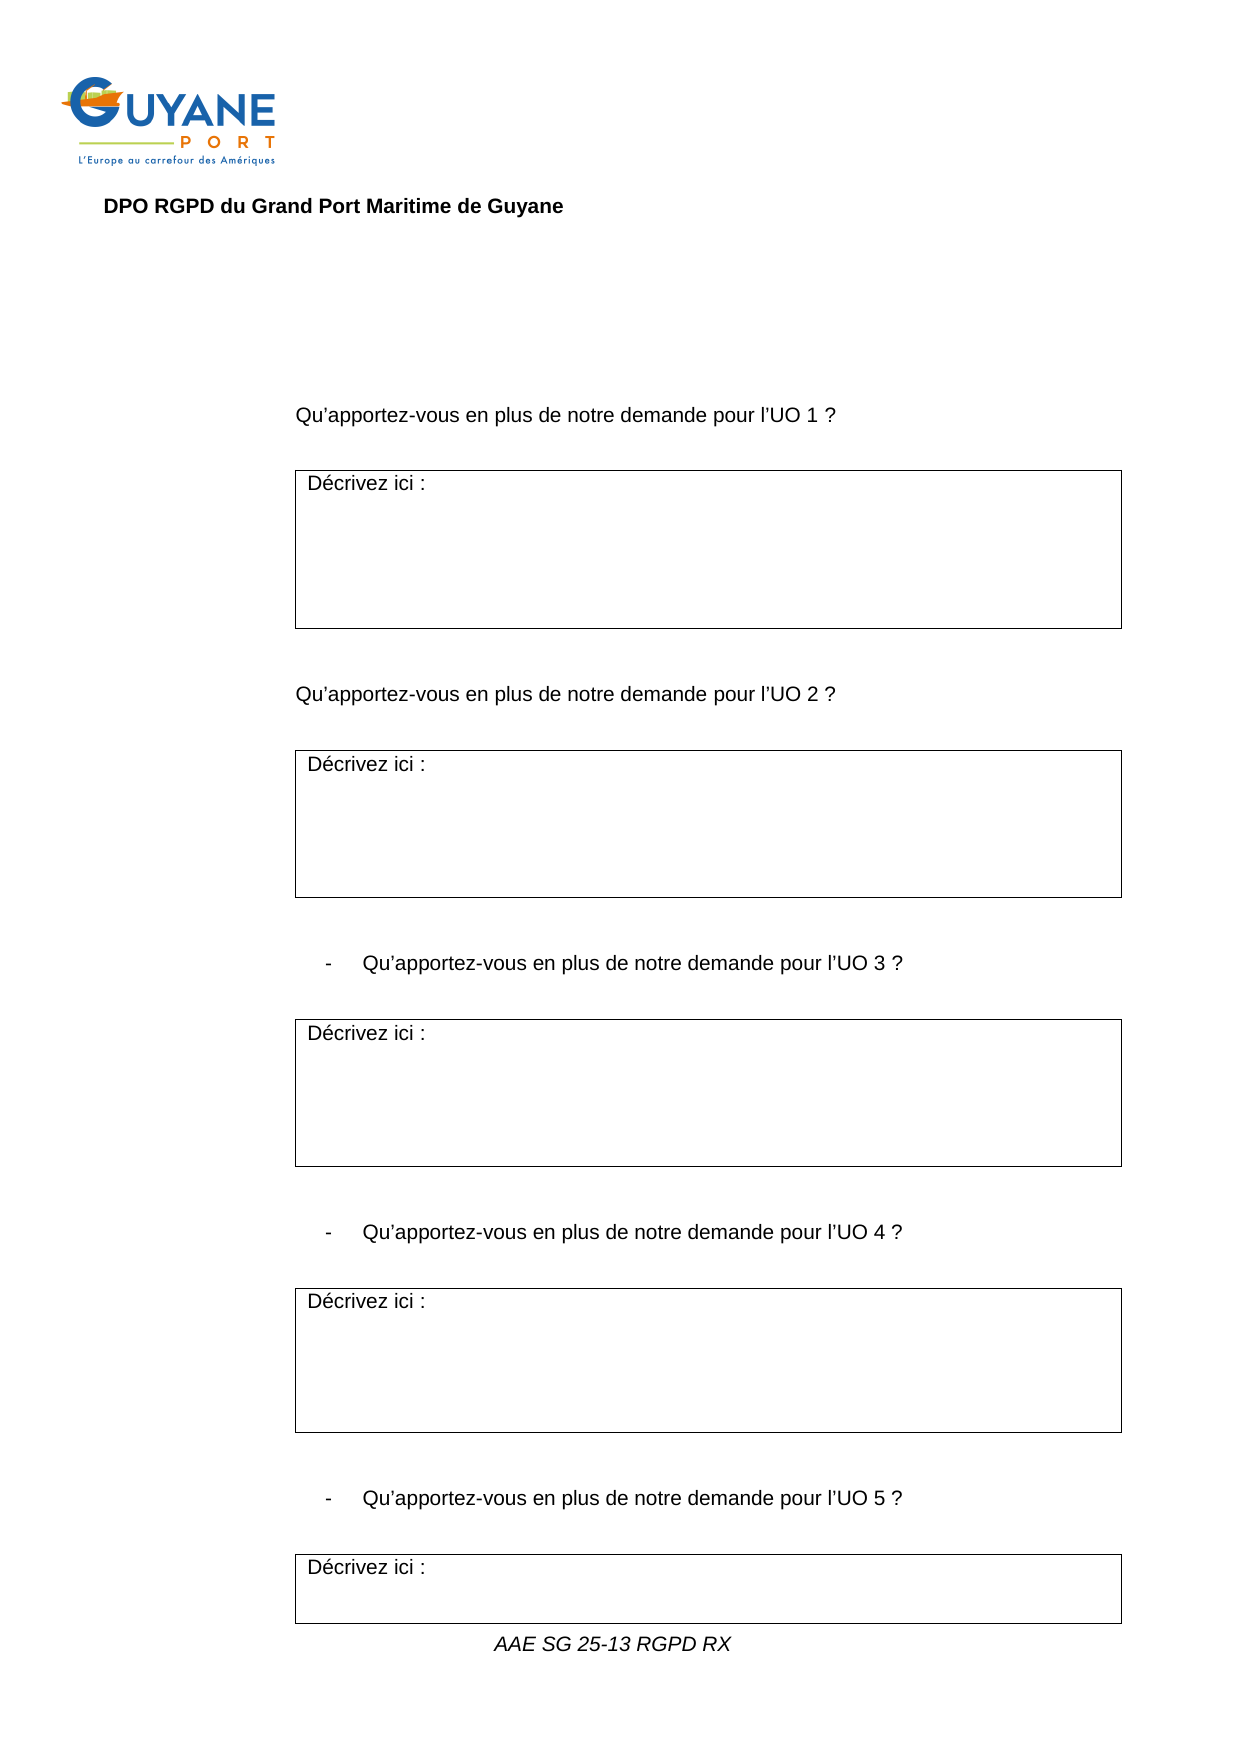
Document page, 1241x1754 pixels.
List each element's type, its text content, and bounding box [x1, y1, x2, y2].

list Qu’apportez-vous en plus de notre demande pour l’UO 4 ? [325, 1220, 1122, 1244]
table_header Décrivez ici : [296, 751, 1121, 897]
list Qu’apportez-vous en plus de notre demande pour l’UO 5 ? [325, 1486, 1122, 1509]
text Qu’apportez-vous en plus de notre demande pour l’UO 1 ? [295, 403, 1122, 427]
list Qu’apportez-vous en plus de notre demande pour l’UO 2 ? [295, 682, 1122, 706]
table_header Décrivez ici : [296, 1555, 1121, 1623]
table_header Décrivez ici : [296, 1020, 1121, 1166]
list Qu’apportez-vous en plus de notre demande pour l’UO 3 ? [325, 951, 1122, 975]
table_header Décrivez ici : [296, 1289, 1121, 1432]
table_header Décrivez ici : [296, 471, 1121, 628]
picture [55, 77, 281, 167]
